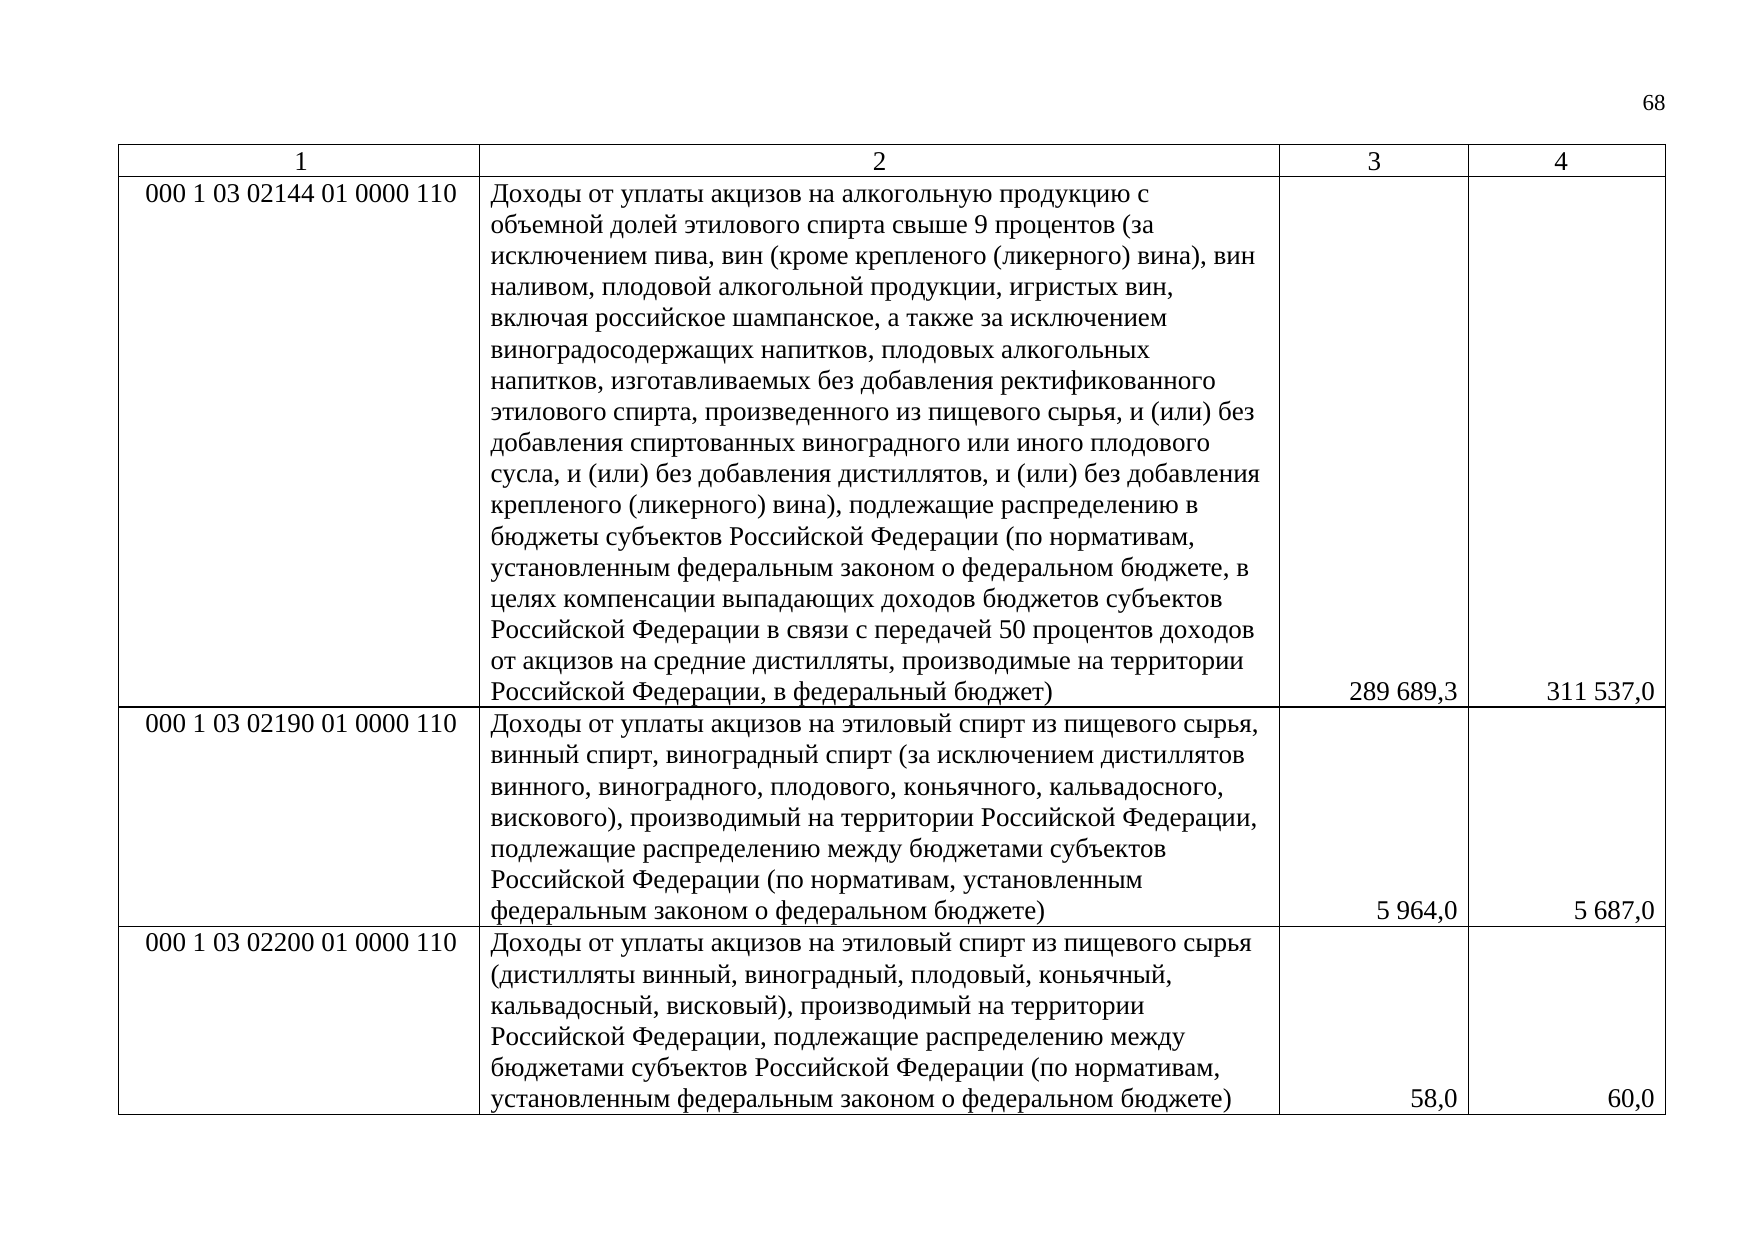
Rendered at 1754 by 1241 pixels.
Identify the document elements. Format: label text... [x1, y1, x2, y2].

table_header 1 [119, 145, 479, 176]
table_cell 000 1 03 02190 01 0000 110 [119, 708, 479, 926]
table_cell 60,0 [1469, 927, 1665, 1113]
table_header 2 [480, 145, 1279, 176]
table_cell 311 537,0 [1469, 177, 1665, 706]
table_header 4 [1469, 145, 1665, 176]
table_cell Доходы от уплаты акцизов на алкогольную продукцию с объемной долей этилового спирта свыше 9 процентов (за исключением пива, вин (кроме крепленого (ликерного) вина), вин наливом, плодовой алкогольной продукции, игристых вин, включая российское шампанское, а также за исключением виноградосодержащих напитков, плодовых алкогольных напитков, изготавливаемых без добавления ректификованного этилового спирта, произведенного из пищевого сырья, и (или) без добавления спиртованных виноградного или иного плодового сусла, и (или) без добавления дистиллятов, и (или) без добавления крепленого (ликерного) вина), подлежащие распределению в бюджеты субъектов Российской Федерации (по нормативам, установленным федеральным законом о федеральном бюджете, в целях компенсации выпадающих доходов бюджетов субъектов Российской Федерации в связи с передачей 50 процентов доходов от акцизов на средние дистилляты, производимые на территории Российской Федерации, в федеральный бюджет) [480, 177, 1279, 706]
table_header 3 [1280, 145, 1468, 176]
table_cell 5 687,0 [1469, 708, 1665, 926]
table_cell Доходы от уплаты акцизов на этиловый спирт из пищевого сырья (дистилляты винный, виноградный, плодовый, коньячный, кальвадосный, висковый), производимый на территории Российской Федерации, подлежащие распределению между бюджетами субъектов Российской Федерации (по нормативам, установленным федеральным законом о федеральном бюджете) [480, 927, 1279, 1113]
table_cell 000 1 03 02144 01 0000 110 [119, 177, 479, 706]
table_cell 5 964,0 [1280, 708, 1468, 926]
table_cell Доходы от уплаты акцизов на этиловый спирт из пищевого сырья, винный спирт, виноградный спирт (за исключением дистиллятов винного, виноградного, плодового, коньячного, кальвадосного, вискового), производимый на территории Российской Федерации, подлежащие распределению между бюджетами субъектов Российской Федерации (по нормативам, установленным федеральным законом о федеральном бюджете) [480, 708, 1279, 926]
table_cell 000 1 03 02200 01 0000 110 [119, 927, 479, 1113]
table_cell 289 689,3 [1280, 177, 1468, 706]
table_cell 58,0 [1280, 927, 1468, 1113]
